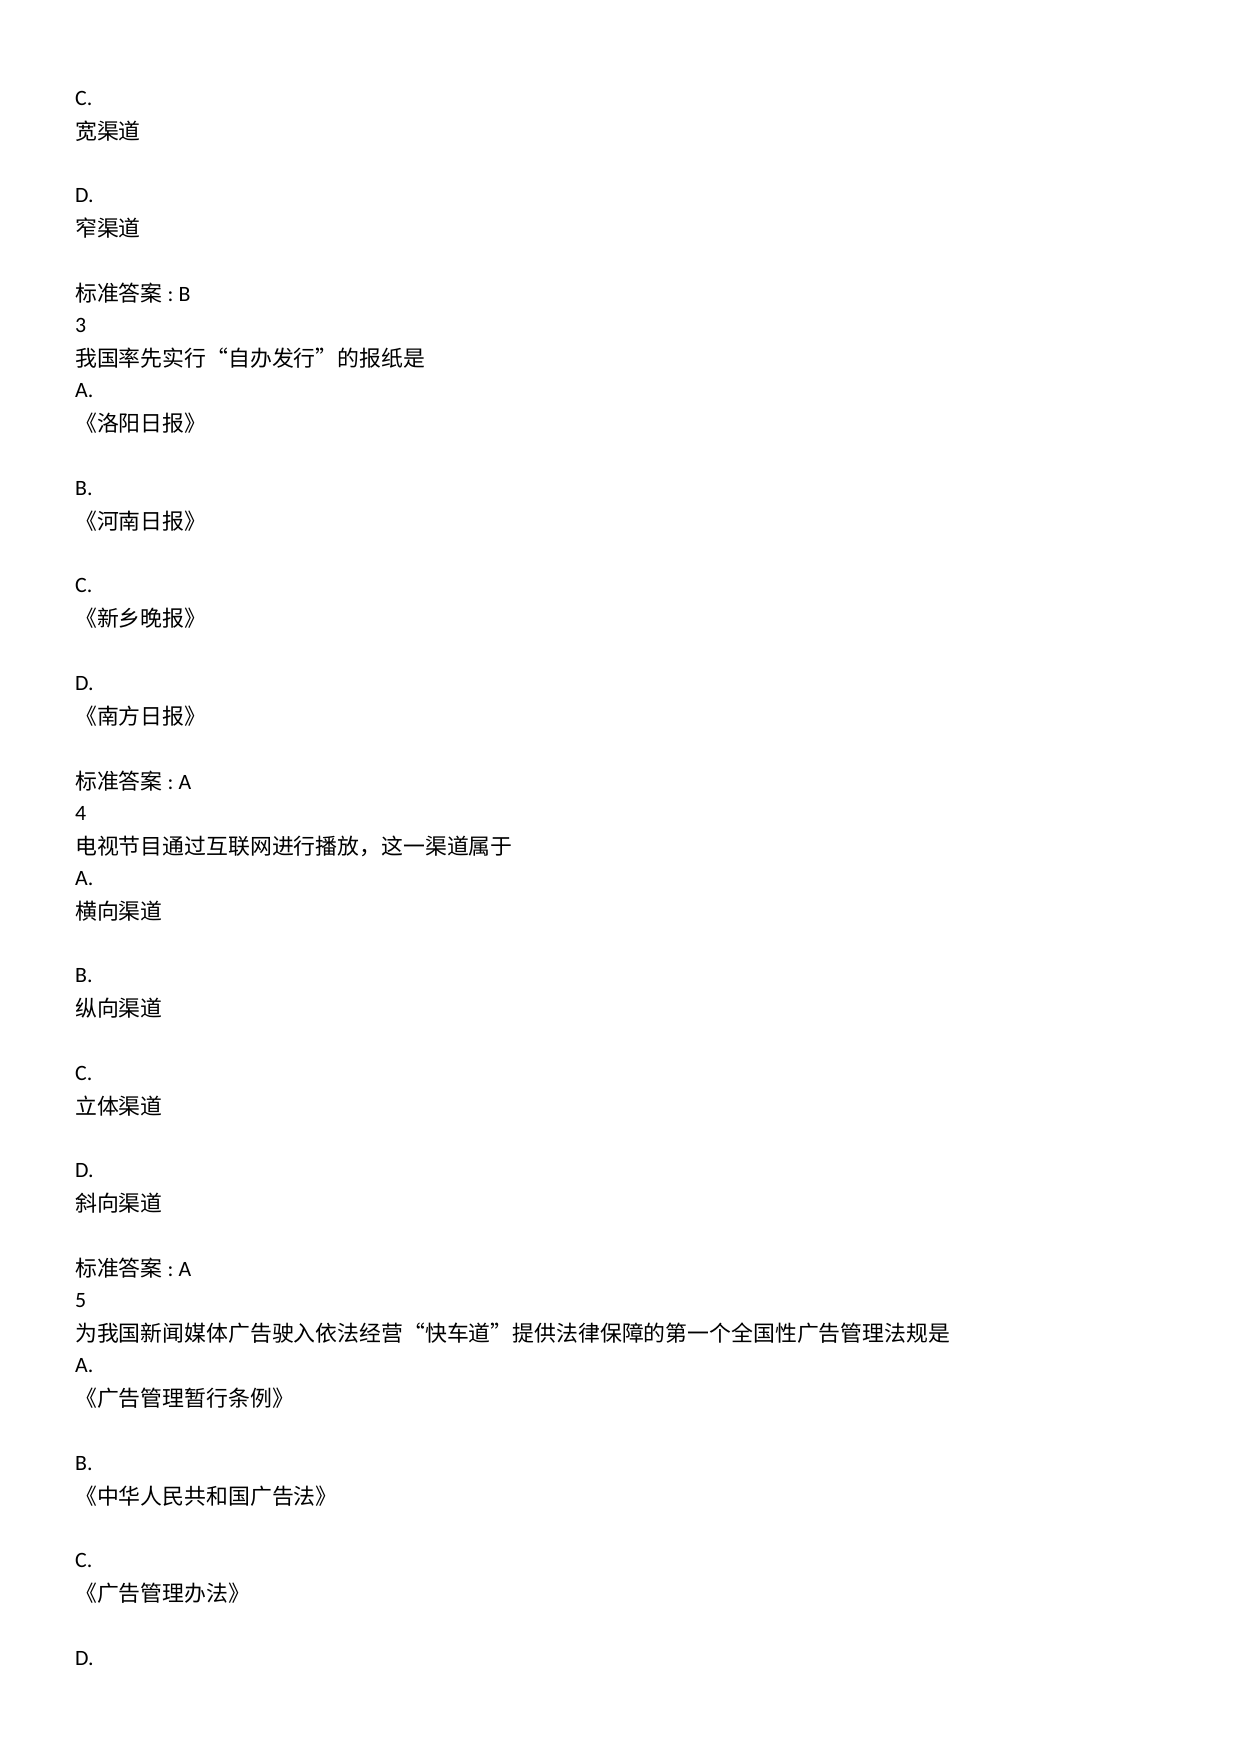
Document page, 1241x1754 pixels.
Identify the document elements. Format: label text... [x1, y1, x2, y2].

text 4 [75, 796, 1165, 828]
text 《广告管理办法》 [75, 1576, 1165, 1608]
text C. [75, 1543, 1165, 1576]
text 立体渠道 [75, 1088, 1165, 1121]
text 《广告管理暂行条例》 [75, 1381, 1165, 1413]
text 窄渠道 [75, 211, 1165, 243]
text C. [75, 81, 1165, 113]
text 《河南日报》 [75, 503, 1165, 536]
text 我国率先实行“自办发行”的报纸是 [75, 341, 1165, 373]
text 纵向渠道 [75, 991, 1165, 1023]
text B. [75, 958, 1165, 991]
text 标准答案 : A [75, 1251, 1165, 1283]
text 《洛阳日报》 [75, 406, 1165, 438]
text B. [75, 471, 1165, 503]
text 横向渠道 [75, 893, 1165, 926]
text D. [75, 178, 1165, 211]
text 标准答案 : A [75, 763, 1165, 796]
text D. [75, 1153, 1165, 1186]
text 为我国新闻媒体广告驶入依法经营“快车道”提供法律保障的第一个全国性广告管理法规是 [75, 1316, 1165, 1348]
text 电视节目通过互联网进行播放，这一渠道属于 [75, 828, 1165, 861]
text 宽渠道 [75, 113, 1165, 146]
text 5 [75, 1283, 1165, 1316]
text D. [75, 1641, 1165, 1673]
text A. [75, 861, 1165, 893]
text 《中华人民共和国广告法》 [75, 1478, 1165, 1511]
text D. [75, 666, 1165, 698]
text 3 [75, 308, 1165, 341]
text C. [75, 568, 1165, 601]
text C. [75, 1056, 1165, 1088]
text 斜向渠道 [75, 1186, 1165, 1218]
text B. [75, 1446, 1165, 1478]
text A. [75, 1348, 1165, 1381]
text 《南方日报》 [75, 698, 1165, 731]
text 《新乡晚报》 [75, 601, 1165, 633]
text 标准答案 : B [75, 276, 1165, 308]
text A. [75, 373, 1165, 406]
